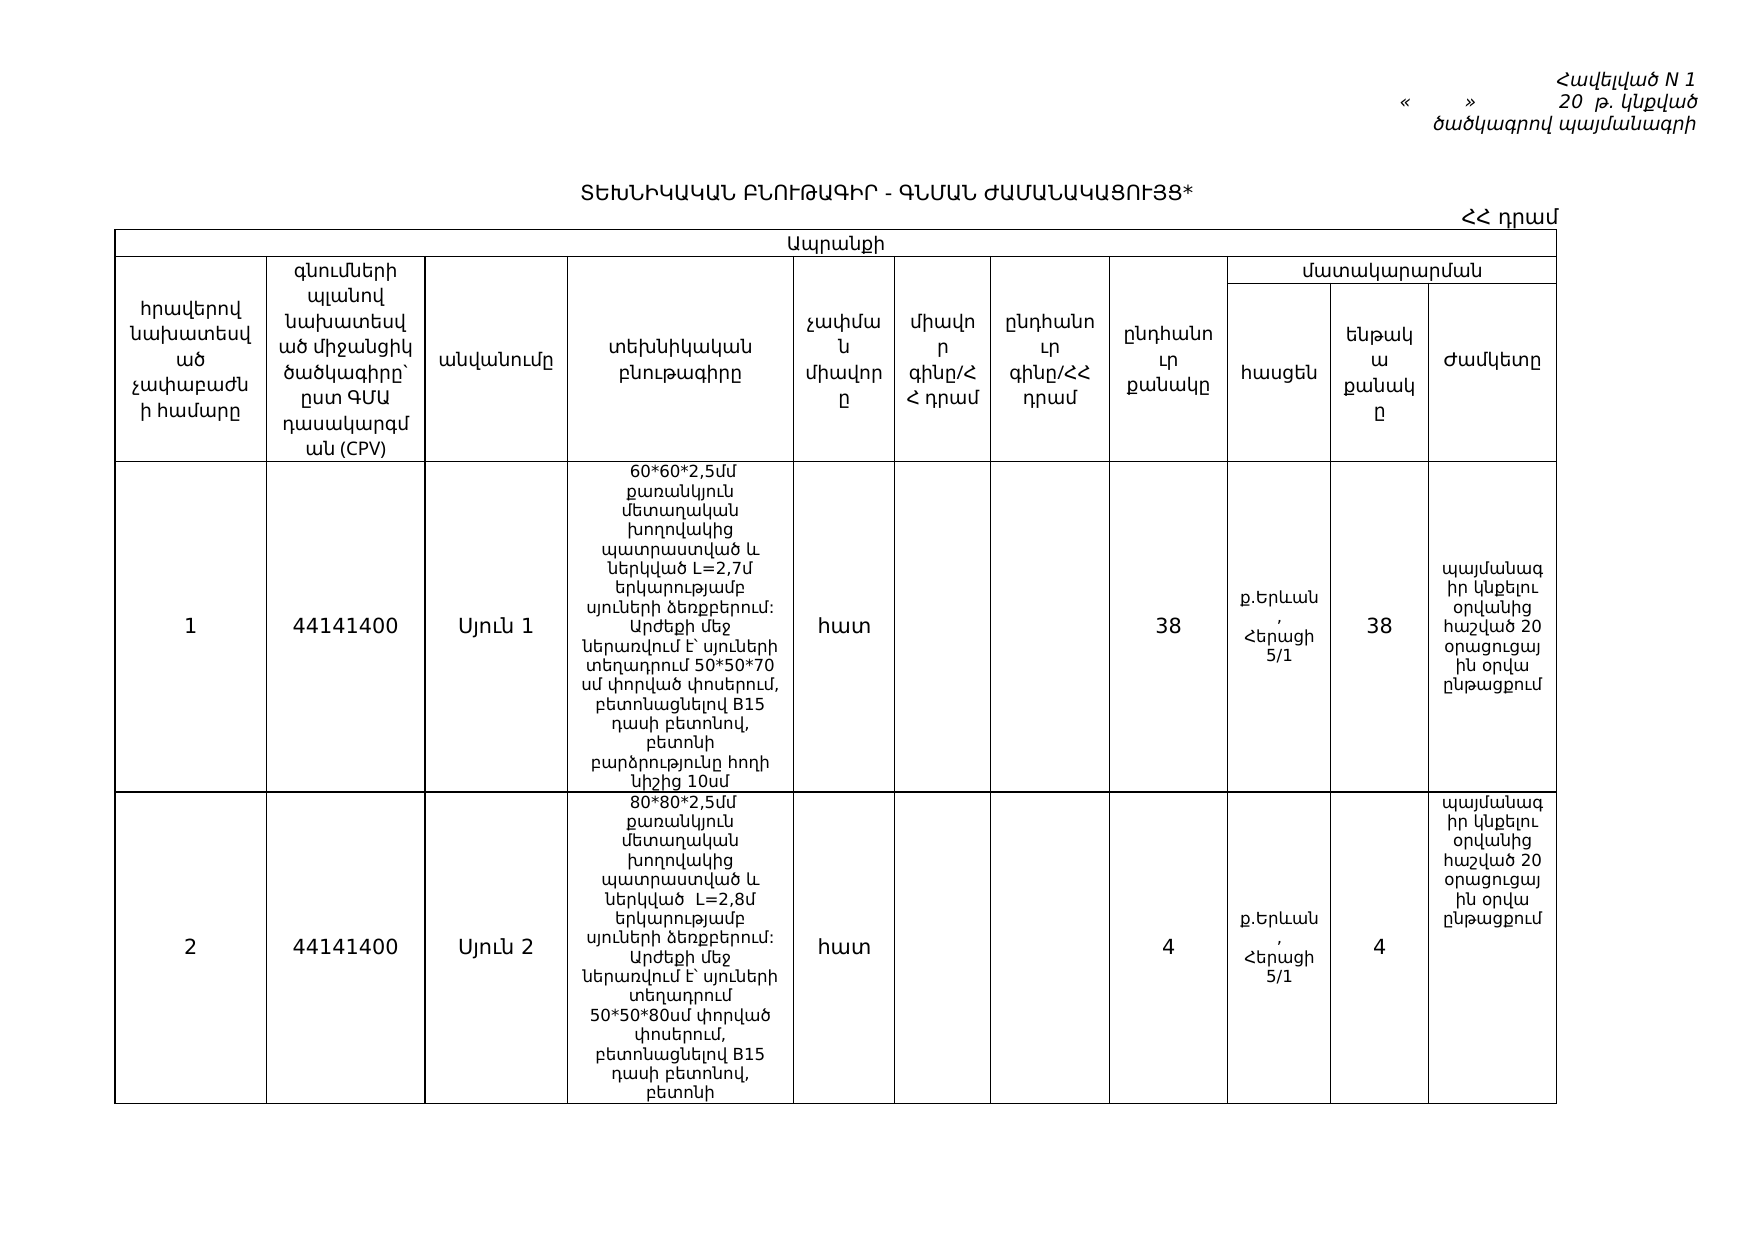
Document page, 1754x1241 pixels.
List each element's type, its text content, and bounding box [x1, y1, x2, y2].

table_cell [568, 793, 793, 1102]
table_cell տեխնիկական բնութագիրը [568, 257, 793, 461]
table_cell Ժամկետը [1429, 284, 1556, 461]
text « » 20 թ. կնքված [75, 91, 1698, 113]
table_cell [1429, 793, 1556, 1102]
table_cell [895, 793, 990, 1102]
table_cell ք.Երևան, Հերացի 5/1 [1228, 793, 1330, 1102]
table_cell անվանումը [426, 257, 567, 461]
table_cell մատակարարման [1228, 257, 1556, 282]
table_cell Սյուն 2 [426, 793, 567, 1102]
table_cell [895, 462, 990, 791]
table_cell չափման միավորը [794, 257, 894, 461]
table_cell ընդհանուր քանակը [1110, 257, 1227, 461]
table_cell 2 [116, 793, 266, 1102]
table_cell հրավերով նախատեսված չափաբաժնի համարը [116, 257, 266, 461]
table_cell 4 [1110, 793, 1227, 1102]
table_cell ենթակա քանակը [1331, 284, 1428, 461]
table_cell 44141400 [267, 793, 424, 1102]
text ծածկագրով պայմանագրի [75, 113, 1698, 134]
table_cell [991, 462, 1109, 791]
table_cell 60*60*2,5մմ քառանկյուն մետաղական խողովակից պատրաստված և ներկված L=2,7մ երկարությամբ սյուների ձեռքբերում: Արժեքի մեջ ներառվում է՝ սյուների տեղադրում 50*50*70 սմ փորված փոսերում, բետոնացնելով B15 դասի բետոնով, բետոնի բարձրությունը հողի նիշից 10սմ [568, 462, 793, 791]
table_cell ք.Երևան, Հերացի 5/1 [1228, 462, 1330, 791]
table_cell պայմանագիր կնքելու օրվանից հաշված 20 օրացուցային օրվա ընթացքում [1429, 462, 1556, 791]
table_cell 38 [1110, 462, 1227, 791]
table_cell հասցեն [1228, 284, 1330, 461]
table_cell ընդհանուր գինը/ՀՀ դրամ [991, 257, 1109, 461]
text Հավելված N 1 [75, 69, 1698, 91]
text ՏԵԽՆԻԿԱԿԱՆ ԲՆՈՒԹԱԳԻՐ - ԳՆՄԱՆ ԺԱՄԱՆԱԿԱՑՈՒՅՑ* [75, 181, 1698, 205]
table_cell գնումների պլանով նախատեսված միջանցիկ ծածկագիրը` ըստ ԳՄԱ դասակարգման (CPV) [267, 257, 424, 461]
table_cell 4 [1331, 793, 1428, 1102]
table_cell հատ [794, 793, 894, 1102]
text ՀՀ դրամ [75, 205, 1698, 229]
table_cell հատ [794, 462, 894, 791]
table_cell [991, 793, 1109, 1102]
table_cell 38 [1331, 462, 1428, 791]
table_header Ապրանքի [116, 230, 1556, 256]
table_cell միավոր գինը/ՀՀ դրամ [895, 257, 990, 461]
table_cell Սյուն 1 [426, 462, 567, 791]
table_cell 1 [116, 462, 266, 791]
table_cell 44141400 [267, 462, 424, 791]
